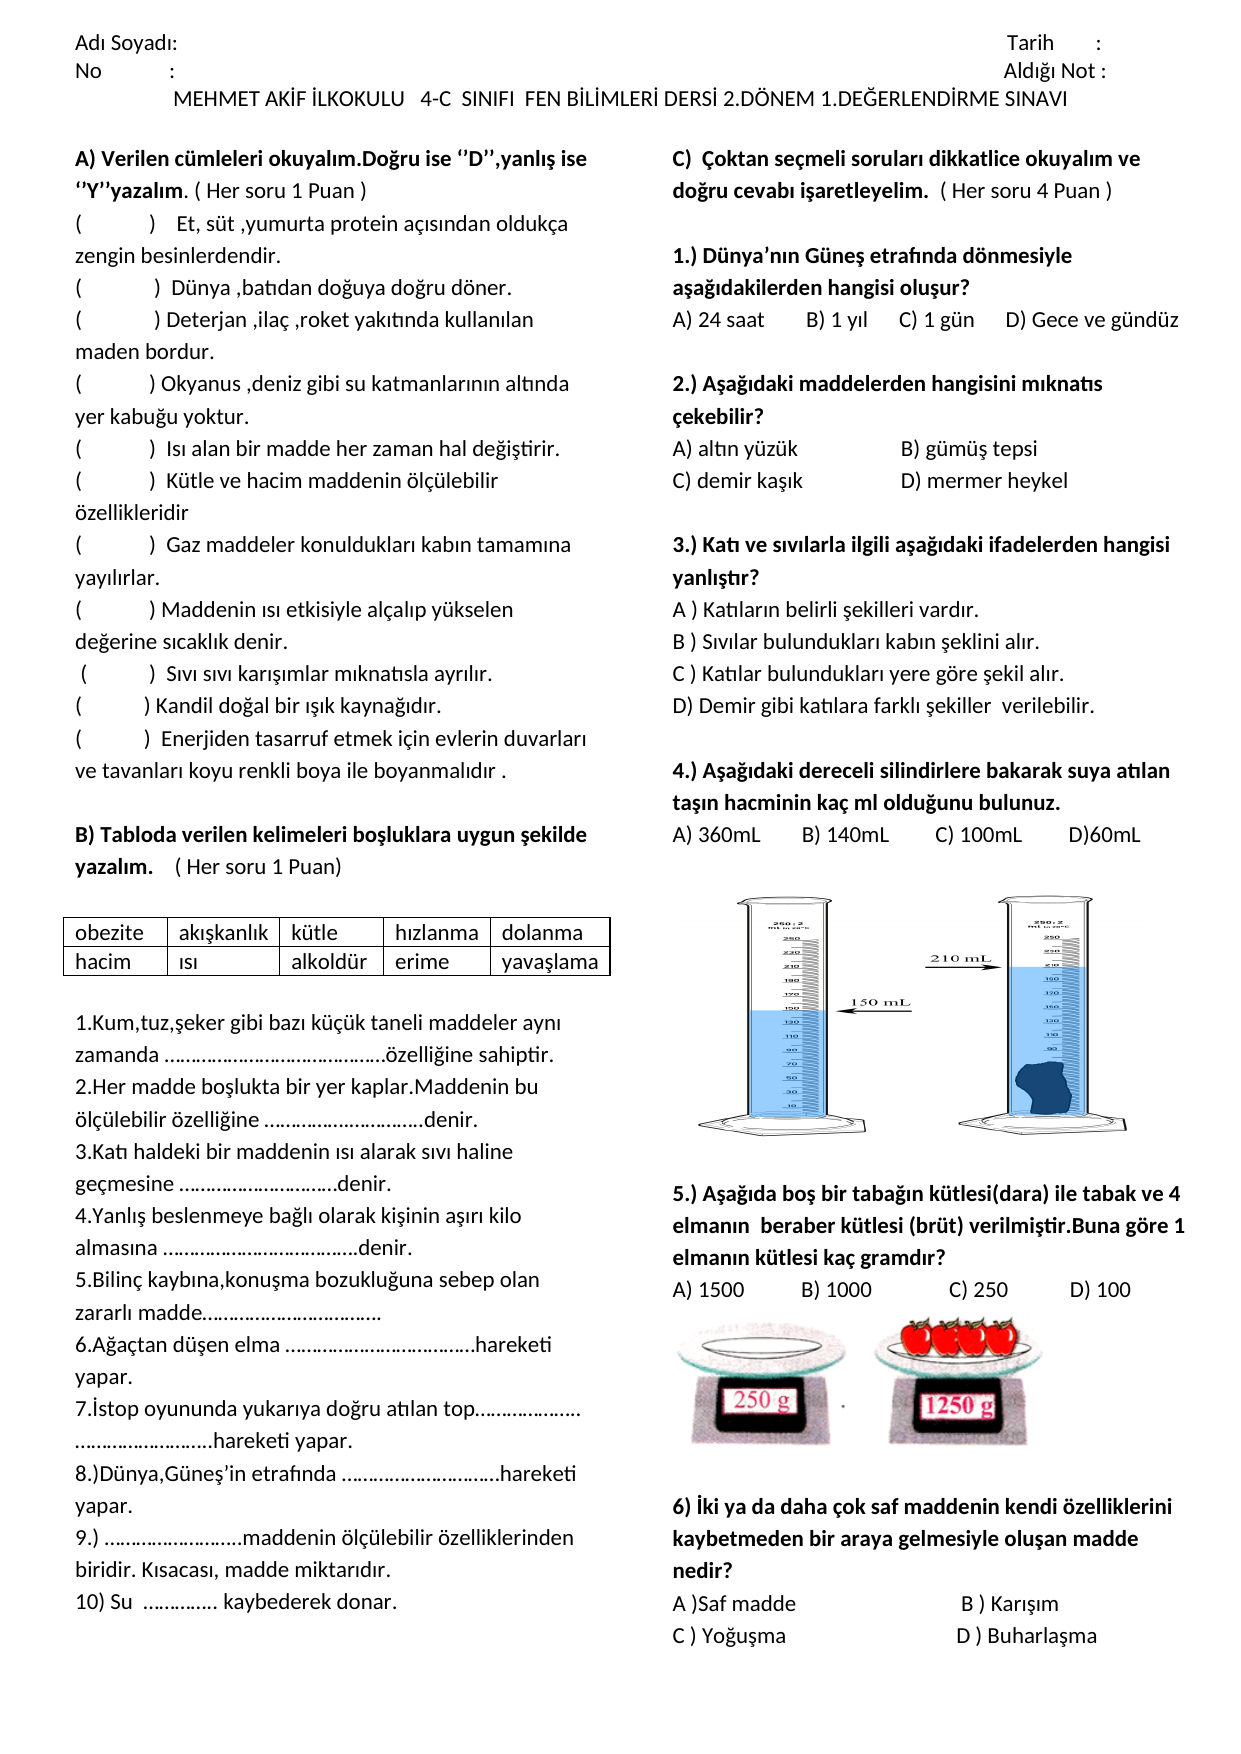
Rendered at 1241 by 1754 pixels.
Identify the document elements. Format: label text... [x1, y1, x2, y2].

text 4.Yanlış beslenmeye bağlı olarak kişinin aşırı kilo almasına ……………………………….denir. [75, 1201, 599, 1261]
text B) Tabloda verilen kelimeleri boşluklara uygun şekilde yazalım. ( Her soru 1 Puan) [75, 820, 599, 880]
text C ) Katılar bulundukları yere göre şekil alır. [672, 659, 1196, 687]
text ( ) Okyanus ,deniz gibi su katmanlarının altında yer kabuğu yoktur. [75, 369, 599, 430]
text 5.Bilinç kaybına,konuşma bozukluğuna sebep olan zararlı madde……………………………. [75, 1266, 599, 1326]
text ( ) Sıvı sıvı karışımlar mıknatısla ayrılır. [75, 659, 599, 687]
text 1.Kum,tuz,şeker gibi bazı küçük taneli maddeler aynı zamanda ……………………………………özelliğine sahiptir. [75, 1008, 599, 1068]
text 3.) Katı ve sıvılarla ilgili aşağıdaki ifadelerden hangisi yanlıştır? [672, 531, 1196, 591]
text 8.)Dünya,Güneş’in etrafında …………………………hareketi yapar. [75, 1459, 599, 1519]
text 2.) Aşağıdaki maddelerden hangisini mıknatıs çekebilir? [672, 369, 1196, 430]
text D) Demir gibi katılara farklı şekiller verilebilir. [672, 691, 1196, 719]
text 2.Her madde boşlukta bir yer kaplar.Maddenin bu ölçülebilir özelliğine …………….…………..denir. [75, 1072, 599, 1133]
text 5.) Aşağıda boş bir tabağın kütlesi(dara) ile tabak ve 4 elmanın beraber kütlesi (brüt) verilmiştir.Buna göre 1 elmanın kütlesi kaç gramdır? [672, 1179, 1196, 1271]
text ( ) Kütle ve hacim maddenin ölçülebilir özellikleridir [75, 466, 599, 526]
text ( ) Maddenin ısı etkisiyle alçalıp yükselen değerine sıcaklık denir. [75, 595, 599, 655]
text 6.Ağaçtan düşen elma ………………………………hareketi yapar. [75, 1330, 599, 1390]
table_header kütle [280, 918, 383, 946]
picture [672, 1307, 1051, 1456]
table_cell erime [384, 947, 490, 975]
text ( ) Gaz maddeler konuldukları kabın tamamına yayılırlar. [75, 531, 599, 591]
text ……………………..hareketi yapar. [75, 1427, 599, 1454]
table_header obezite [64, 918, 167, 946]
text ( ) Enerjiden tasarruf etmek için evlerin duvarları ve tavanları koyu renkli boya ile boyanmalıdır . [75, 724, 599, 784]
text 6) İki ya da daha çok saf maddenin kendi özelliklerini kaybetmeden bir araya gelmesiyle oluşan madde nedir? [672, 1492, 1196, 1584]
text 10) Su ………….. kaybederek donar. [75, 1587, 599, 1616]
text 3.Katı haldeki bir maddenin ısı alarak sıvı haline geçmesine …………………………denir. [75, 1137, 599, 1197]
text ( ) Deterjan ,ilaç ,roket yakıtında kullanılan maden bordur. [75, 305, 599, 365]
text 9.) ……………………..maddenin ölçülebilir özelliklerinden biridir. Kısacası, madde miktarıdır. [75, 1523, 599, 1583]
text A) 24 saat B) 1 yıl C) 1 gün D) Gece ve gündüz [672, 305, 1196, 333]
table_cell hacim [64, 947, 167, 975]
text A) Verilen cümleleri okuyalım.Doğru ise ‘’D’’,yanlış ise ‘’Y’’yazalım. ( Her soru 1 Puan ) [75, 144, 599, 204]
text B ) Sıvılar bulundukları kabın şeklini alır. [672, 627, 1196, 655]
table_cell alkoldür [280, 947, 383, 975]
text 1.) Dünya’nın Güneş etrafında dönmesiyle aşağıdakilerden hangisi oluşur? [672, 241, 1196, 301]
text ( ) Isı alan bir madde her zaman hal değiştirir. [75, 434, 599, 462]
text A ) Katıların belirli şekilleri vardır. [672, 595, 1196, 623]
text A) 360mL B) 140mL C) 100mL D)60mL [672, 820, 1196, 848]
table_header hızlanma [384, 918, 490, 946]
text ( ) Dünya ,batıdan doğuya doğru döner. [75, 273, 599, 301]
text A )Saf madde B ) Karışım C ) Yoğuşma D ) Buharlaşma [672, 1589, 1196, 1649]
text ( ) Et, süt ,yumurta protein açısından oldukça zengin besinlerdendir. [75, 209, 599, 269]
text 4.) Aşağıdaki dereceli silindirlere bakarak suya atılan taşın hacminin kaç ml olduğunu bulunuz. [672, 756, 1196, 816]
text A) 1500 B) 1000 C) 250 D) 100 [672, 1275, 1196, 1303]
table_header dolanma [491, 918, 609, 946]
picture [677, 884, 1147, 1143]
table_cell yavaşlama [491, 947, 609, 975]
text A) altın yüzük B) gümüş tepsi [672, 434, 1196, 462]
table_cell ısı [168, 947, 279, 975]
text 7.İstop oyununda yukarıya doğru atılan top……………….. [75, 1394, 599, 1422]
table_header akışkanlık [168, 918, 279, 946]
text C) demir kaşık D) mermer heykel [672, 466, 1196, 494]
text ( ) Kandil doğal bir ışık kaynağıdır. [75, 691, 599, 719]
text C) Çoktan seçmeli soruları dikkatlice okuyalım ve doğru cevabı işaretleyelim. ( Her soru 4 Puan ) [672, 144, 1196, 204]
